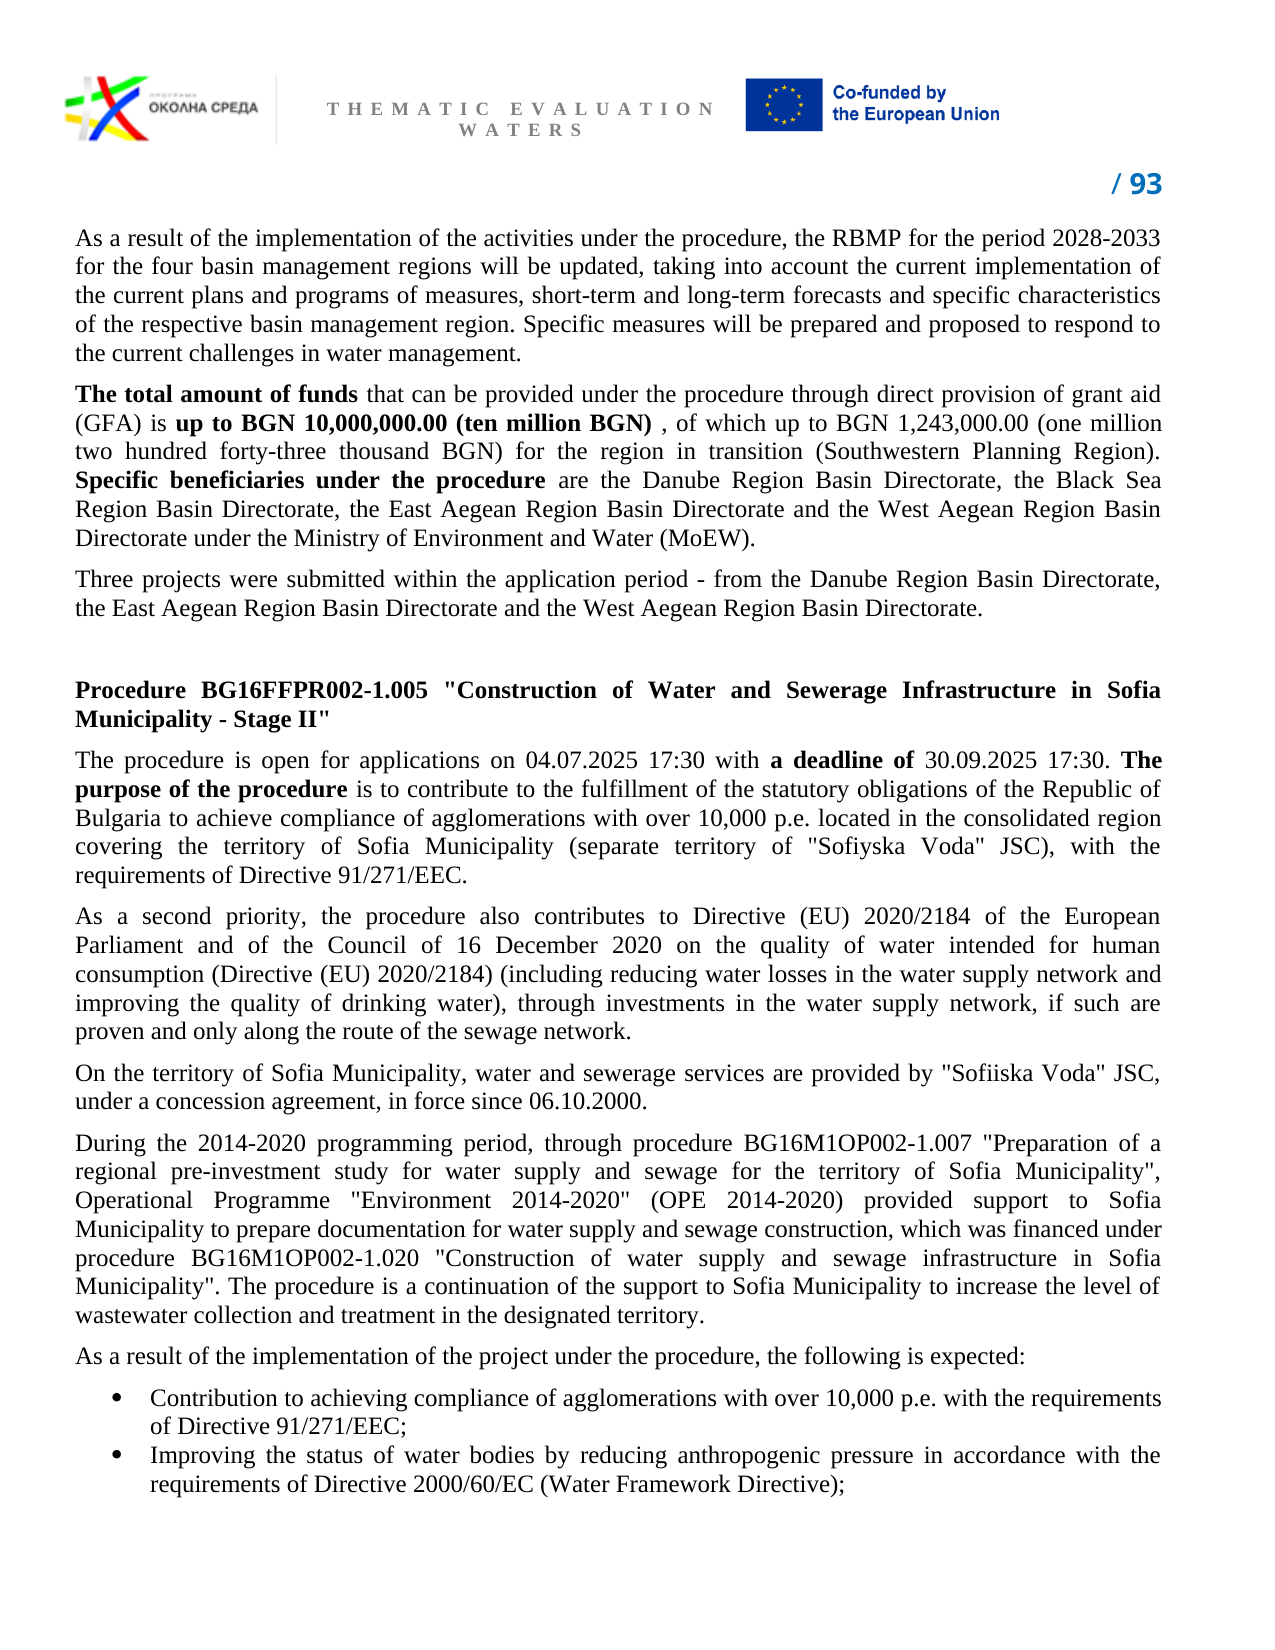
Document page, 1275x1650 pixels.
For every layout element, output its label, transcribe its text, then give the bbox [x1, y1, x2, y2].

list Contribution to achieving compliance of agglomerations with over 10,000 p.e. with the requirements of Directive 91/271/EEC; [112, 1383, 1162, 1440]
text Three projects were submitted within the application period - from the Danube Region Basin Directorate, the East Aegean Region Basin Directorate and the West Aegean Region Basin Directorate. [75, 564, 1162, 621]
text On the territory of Sofia Municipality, water and sewerage services are provided by "Sofiiska Voda" JSC, under a concession agreement, in force since 06.10.2000. [75, 1058, 1162, 1115]
text The procedure is open for applications on 04.07.2025 17:30 with a deadline of 30.09.2025 17:30. The purpose of the procedure is to contribute to the fulfillment of the statutory obligations of the Republic of Bulgaria to achieve compliance of agglomerations with over 10,000 p.e. located in the consolidated region covering the territory of Sofia Municipality (separate territory of "Sofiyska Voda" JSC), with the requirements of Directive 91/271/EEC. [75, 745, 1162, 889]
text As a second priority, the procedure also contributes to Directive (EU) 2020/2184 of the European Parliament and of the Council of 16 December 2020 on the quality of water intended for human consumption (Directive (EU) 2020/2184) (including reducing water losses in the water supply network and improving the quality of drinking water), through investments in the water supply network, if such are proven and only along the route of the sewage network. [75, 901, 1162, 1045]
picture [742, 75, 1002, 135]
text During the 2014-2020 programming period, through procedure BG16M1OP002-1.007 "Preparation of a regional pre-investment study for water supply and sewage for the territory of Sofia Municipality", Operational Programme "Environment 2014-2020" (OPE 2014-2020) provided support to Sofia Municipality to prepare documentation for water supply and sewage construction, which was financed under procedure BG16M1OP002-1.020 "Construction of water supply and sewage infrastructure in Sofia Municipality". The procedure is a continuation of the support to Sofia Municipality to increase the level of wastewater collection and treatment in the designated territory. [75, 1128, 1162, 1329]
text As a result of the implementation of the activities under the procedure, the RBMP for the period 2028-2033 for the four basin management regions will be updated, taking into account the current implementation of the current plans and programs of measures, short-term and long-term forecasts and specific characteristics of the respective basin management region. Specific measures will be prepared and proposed to respond to the current challenges in water management. [75, 223, 1162, 366]
text As a result of the implementation of the project under the procedure, the following is expected: [75, 1341, 1162, 1370]
list Improving the status of water bodies by reducing anthropogenic pressure in accordance with the requirements of Directive 2000/60/EC (Water Framework Directive); [112, 1440, 1162, 1498]
text Procedure BG16FFPR002-1.005 "Construction of Water and Sewerage Infrastructure in Sofia Municipality - Stage II" [75, 675, 1162, 733]
picture [48, 75, 278, 145]
text The total amount of funds that can be provided under the procedure through direct provision of grant aid (GFA) is up to BGN 10,000,000.00 (ten million BGN) , of which up to BGN 1,243,000.00 (one million two hundred forty-three thousand BGN) for the region in transition (Southwestern Planning Region). Specific beneficiaries under the procedure are the Danube Region Basin Directorate, the Black Sea Region Basin Directorate, the East Aegean Region Basin Directorate and the West Aegean Region Basin Directorate under the Ministry of Environment and Water (MoEW). [75, 379, 1162, 551]
